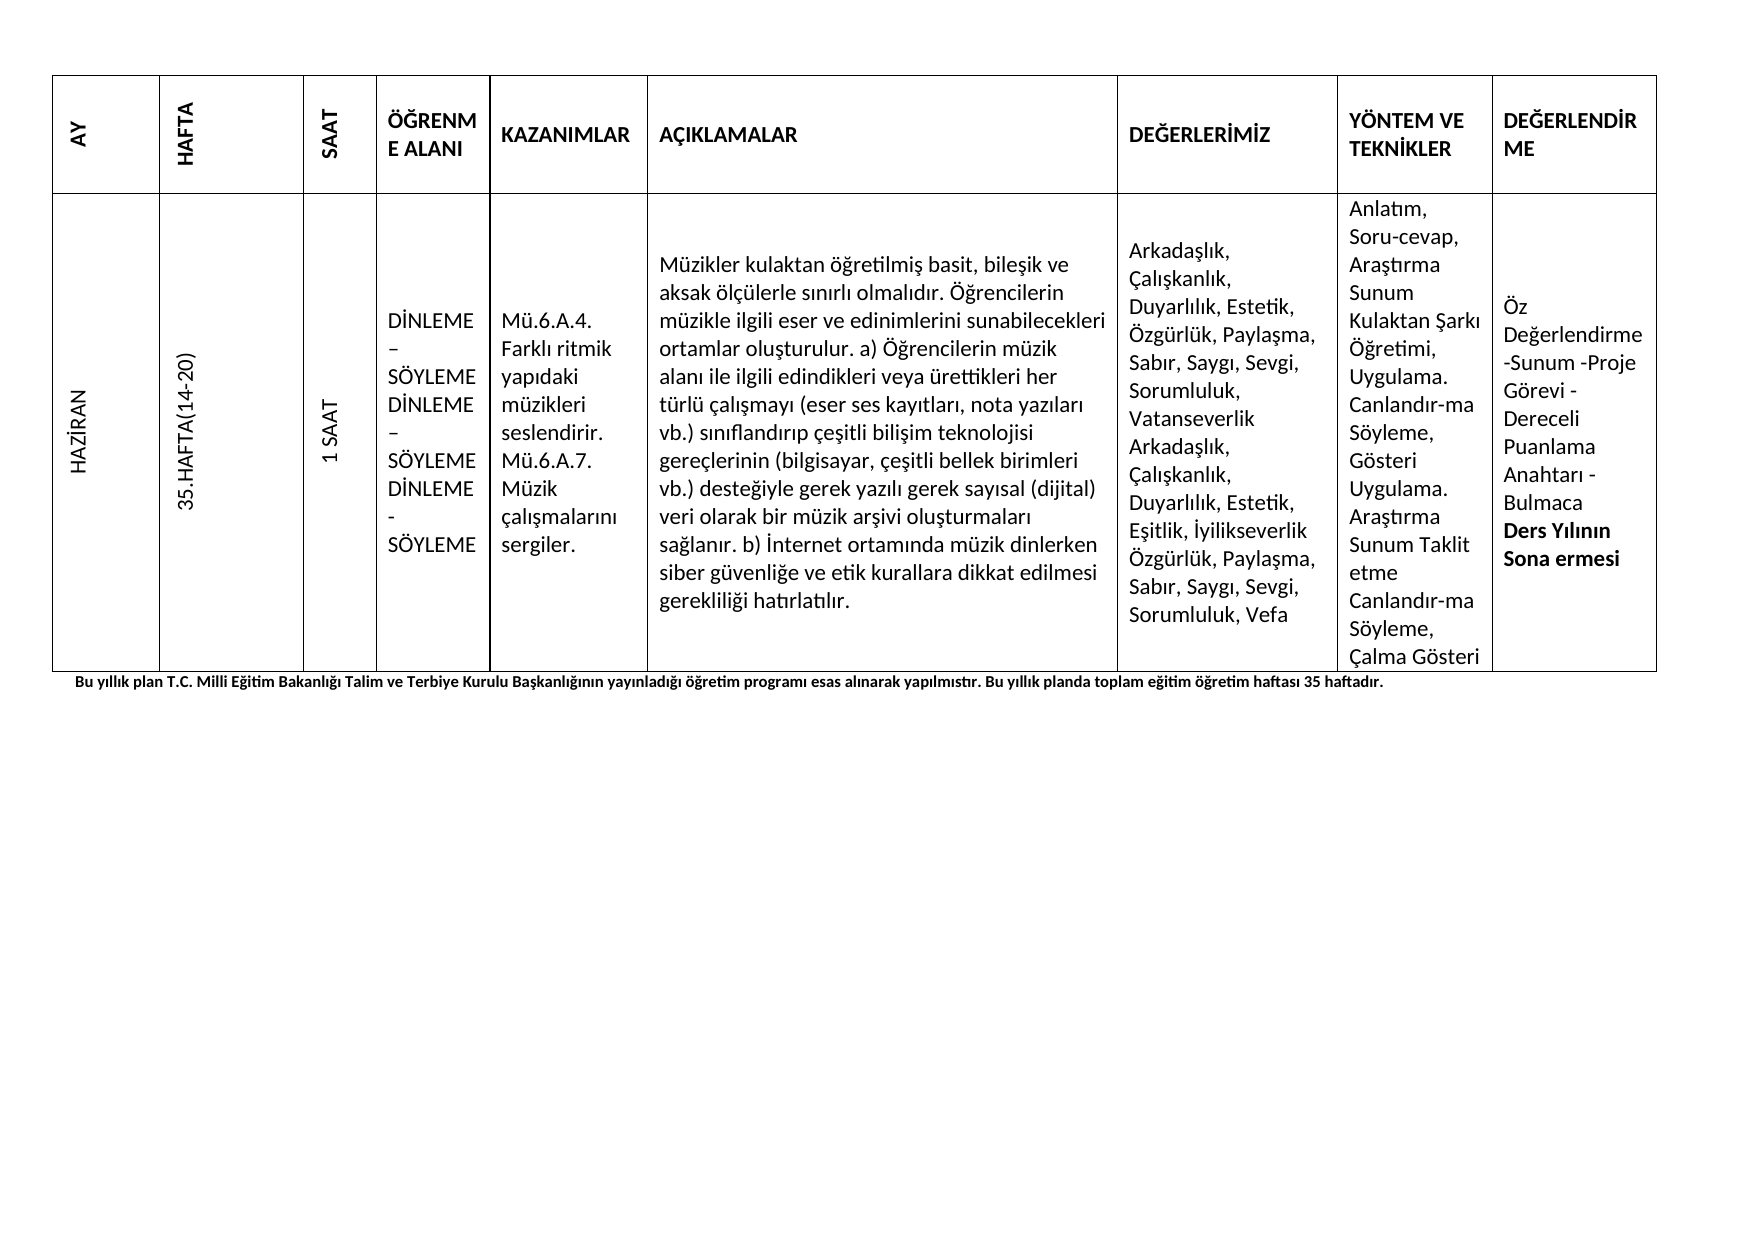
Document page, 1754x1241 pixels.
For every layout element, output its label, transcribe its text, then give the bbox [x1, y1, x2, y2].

table_header DEĞERLENDİRME [1493, 76, 1656, 193]
text Bu yıllık plan T.C. Milli Eğitim Bakanlığı Talim ve Terbiye Kurulu Başkanlığının yayınladığı öğretim programı esas alınarak yapılmıstır. Bu yıllık planda toplam eğitim öğretim haftası 35 haftadır. [75, 672, 1679, 692]
table_cell Öz Değerlendirme -Sunum -Proje Görevi -Dereceli Puanlama Anahtarı -Bulmaca Ders Yılının Sona ermesi [1493, 194, 1656, 671]
table_cell Müzikler kulaktan öğretilmiş basit, bileşik ve aksak ölçülerle sınırlı olmalıdır. Öğrencilerin müzikle ilgili eser ve edinimlerini sunabilecekleri ortamlar oluşturulur. a) Öğrencilerin müzik alanı ile ilgili edindikleri veya ürettikleri her türlü çalışmayı (eser ses kayıtları, nota yazıları vb.) sınıflandırıp çeşitli bilişim teknolojisi gereçlerinin (bilgisayar, çeşitli bellek birimleri vb.) desteğiyle gerek yazılı gerek sayısal (dijital) veri olarak bir müzik arşivi oluşturmaları sağlanır. b) İnternet ortamında müzik dinlerken siber güvenliğe ve etik kurallara dikkat edilmesi gerekliliği hatırlatılır. [648, 194, 1117, 671]
table_cell HAZİRAN [53, 194, 159, 671]
table_cell DİNLEME – SÖYLEME DİNLEME – SÖYLEME DİNLEME - SÖYLEME [377, 194, 489, 671]
table_header YÖNTEM VE TEKNİKLER [1338, 76, 1492, 193]
table_header AÇIKLAMALAR [648, 76, 1117, 193]
table_header HAFTA [160, 76, 303, 193]
table_cell Anlatım, Soru-cevap, Araştırma Sunum Kulaktan Şarkı Öğretimi, Uygulama. Canlandır-ma Söyleme, Gösteri Uygulama. Araştırma Sunum Taklit etme Canlandır-ma Söyleme, Çalma Gösteri [1338, 194, 1492, 671]
table_cell 1 SAAT [304, 194, 376, 671]
table_header AY [53, 76, 159, 193]
table_cell Arkadaşlık, Çalışkanlık, Duyarlılık, Estetik, Özgürlük, Paylaşma, Sabır, Saygı, Sevgi, Sorumluluk, Vatanseverlik Arkadaşlık, Çalışkanlık, Duyarlılık, Estetik, Eşitlik, İyilikseverlik Özgürlük, Paylaşma, Sabır, Saygı, Sevgi, Sorumluluk, Vefa [1118, 194, 1337, 671]
table_cell 35.HAFTA(14-20) [160, 194, 303, 671]
table_cell Mü.6.A.4. Farklı ritmik yapıdaki müzikleri seslendirir. Mü.6.A.7. Müzik çalışmalarını sergiler. [491, 194, 647, 671]
table_header DEĞERLERİMİZ [1118, 76, 1337, 193]
table_header KAZANIMLAR [491, 76, 647, 193]
table_header ÖĞRENME ALANI [377, 76, 489, 193]
table_header SAAT [304, 76, 376, 193]
